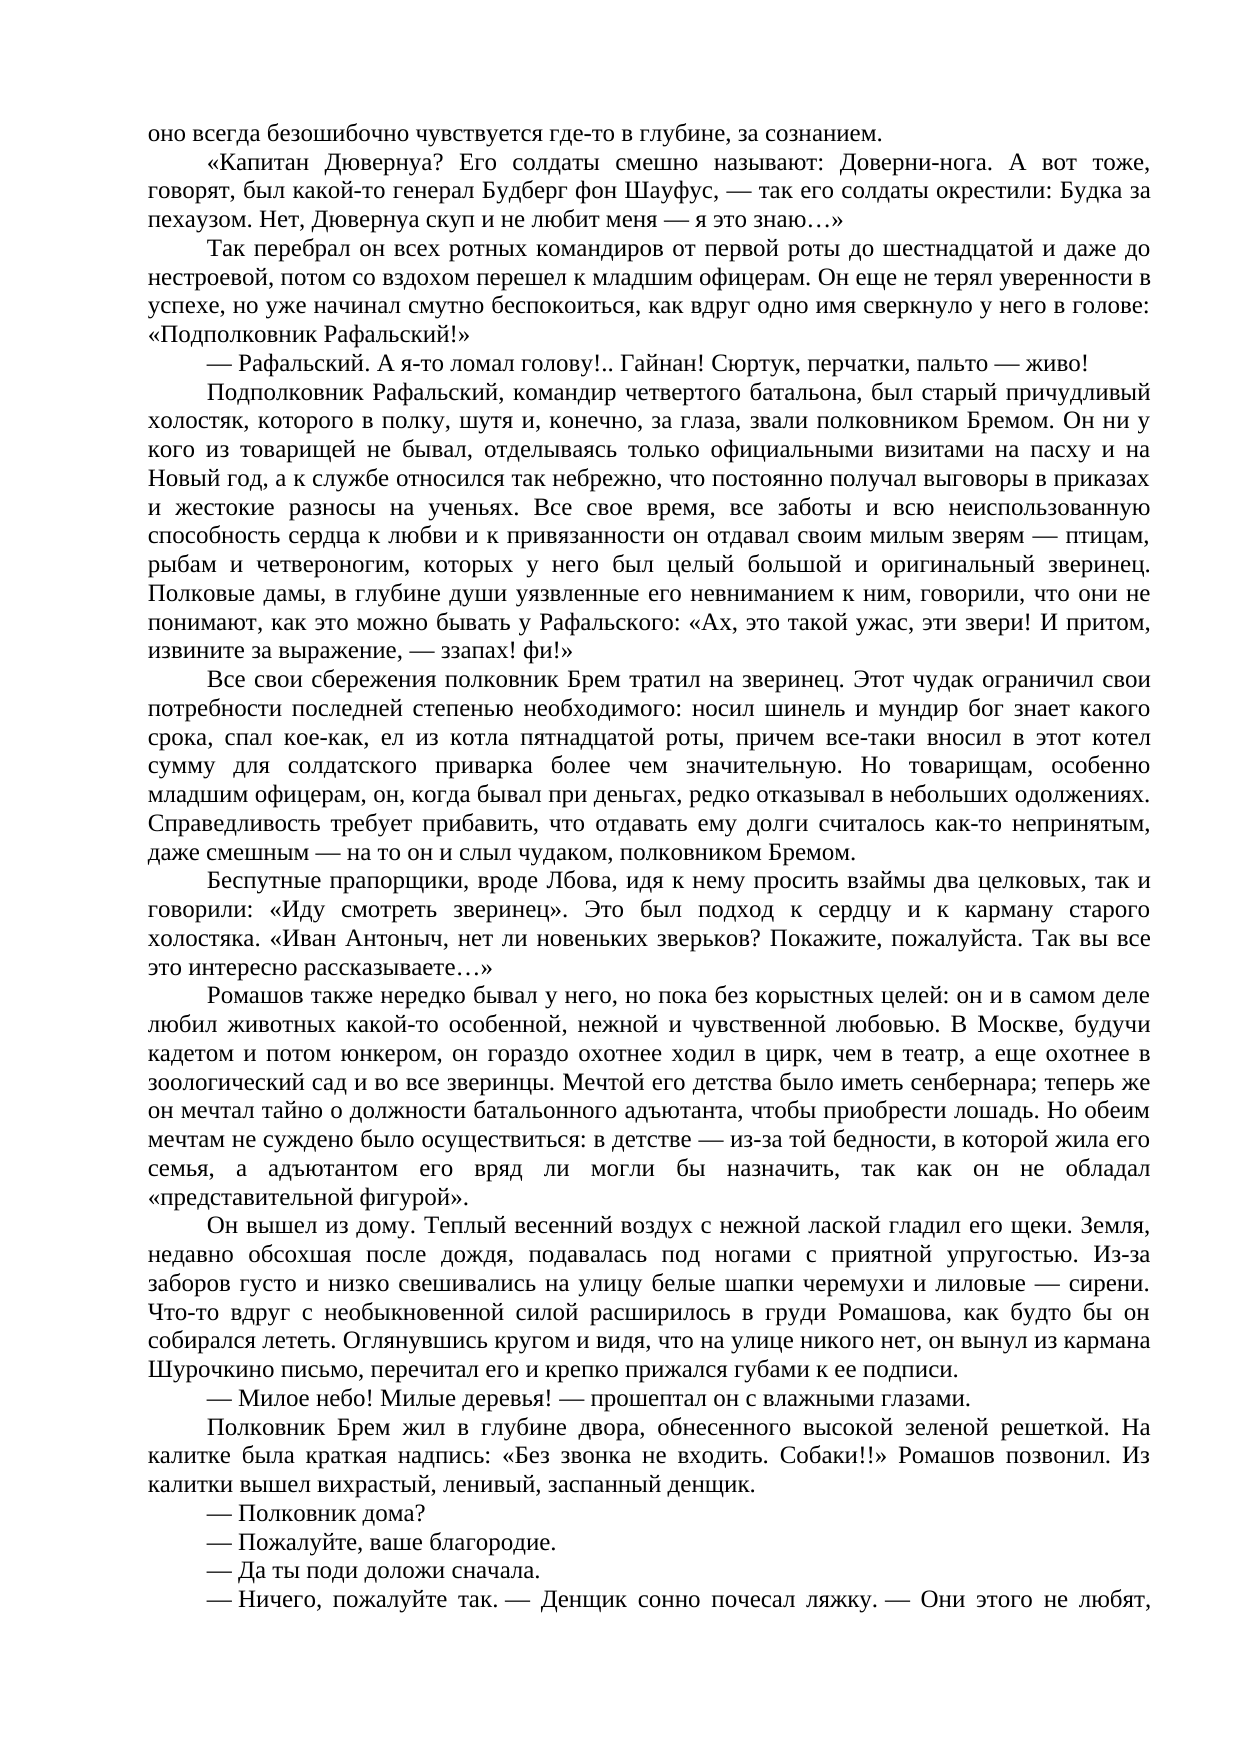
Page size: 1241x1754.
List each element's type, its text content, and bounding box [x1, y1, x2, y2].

text «Капитан Дювернуа? Его солдаты смешно называют: Доверни-нога. А вот тоже, говорят, был какой-то генерал Будберг фон Шауфус, — так его солдаты окрестили: Будка за пехаузом. Нет, Дювернуа скуп и не любит меня — я это знаю…» [148, 147, 1152, 233]
text Так перебрал он всех ротных командиров от первой роты до шестнадцатой и даже до нестроевой, потом со вздохом перешел к младшим офицерам. Он еще не терял уверенности в успехе, но уже начинал смутно беспокоиться, как вдруг одно имя сверкнуло у него в голове: «Подполковник Рафальский!» [148, 233, 1152, 348]
text — Рафальский. А я-то ломал голову!.. Гайнан! Сюртук, перчатки, пальто — живо! [148, 348, 1152, 377]
text Все свои сбережения полковник Брем тратил на зверинец. Этот чудак ограничил свои потребности последней степенью необходимого: носил шинель и мундир бог знает какого срока, спал кое-как, ел из котла пятнадцатой роты, причем все-таки вносил в этот котел сумму для солдатского приварка более чем значительную. Но товарищам, особенно младшим офицерам, он, когда бывал при деньгах, редко отказывал в небольших одолжениях. Справедливость требует прибавить, что отдавать ему долги считалось как-то непринятым, даже смешным — на то он и слыл чудаком, полковником Бремом. [148, 664, 1152, 866]
text — Да ты поди доложи сначала. [148, 1556, 1152, 1584]
text — Полковник дома? [148, 1498, 1152, 1527]
text Ромашов также нередко бывал у него, но пока без корыстных целей: он и в самом деле любил животных какой-то особенной, нежной и чувственной любовью. В Москве, будучи кадетом и потом юнкером, он гораздо охотнее ходил в цирк, чем в театр, а еще охотнее в зоологический сад и во все зверинцы. Мечтой его детства было иметь сенбернара; теперь же он мечтал тайно о должности батальонного адъютанта, чтобы приобрести лошадь. Но обеим мечтам не суждено было осуществиться: в детстве — из-за той бедности, в которой жила его семья, а адъютантом его вряд ли могли бы назначить, так как он не обладал «представительной фигурой». [148, 981, 1152, 1211]
text Полковник Брем жил в глубине двора, обнесенного высокой зеленой решеткой. На калитке была краткая надпись: «Без звонка не входить. Собаки!!» Ромашов позвонил. Из калитки вышел вихрастый, ленивый, заспанный денщик. [148, 1412, 1152, 1498]
text Беспутные прапорщики, вроде Лбова, идя к нему просить взаймы два целковых, так и говорили: «Иду смотреть зверинец». Это был подход к сердцу и к карману старого холостяка. «Иван Антоныч, нет ли новеньких зверьков? Покажите, пожалуйста. Так вы все это интересно рассказываете…» [148, 866, 1152, 981]
text Он вышел из дому. Теплый весенний воздух с нежной лаской гладил его щеки. Земля, недавно обсохшая после дождя, подавалась под ногами с приятной упругостью. Из-за заборов густо и низко свешивались на улицу белые шапки черемухи и лиловые — сирени. Что-то вдруг с необыкновенной силой расширилось в груди Ромашова, как будто бы он собирался лететь. Оглянувшись кругом и видя, что на улице никого нет, он вынул из кармана Шурочкино письмо, перечитал его и крепко прижался губами к ее подписи. [148, 1211, 1152, 1383]
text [148, 1584, 1152, 1613]
text Подполковник Рафальский, командир четвертого батальона, был старый причудливый холостяк, которого в полку, шутя и, конечно, за глаза, звали полковником Бремом. Он ни у кого из товарищей не бывал, отделываясь только официальными визитами на пасху и на Новый год, а к службе относился так небрежно, что постоянно получал выговоры в приказах и жестокие разносы на ученьях. Все свое время, все заботы и всю неиспользованную способность сердца к любви и к привязанности он отдавал своим милым зверям — птицам, рыбам и четвероногим, которых у него был целый большой и оригинальный зверинец. Полковые дамы, в глубине души уязвленные его невниманием к ним, говорили, что они не понимают, как это можно бывать у Рафальского: «Ах, это такой ужас, эти звери! И притом, извините за выражение, — ззапах! фи!» [148, 377, 1152, 664]
text — Милое небо! Милые деревья! — прошептал он с влажными глазами. [148, 1383, 1152, 1412]
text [148, 118, 1152, 147]
text — Пожалуйте, ваше благородие. [148, 1527, 1152, 1556]
